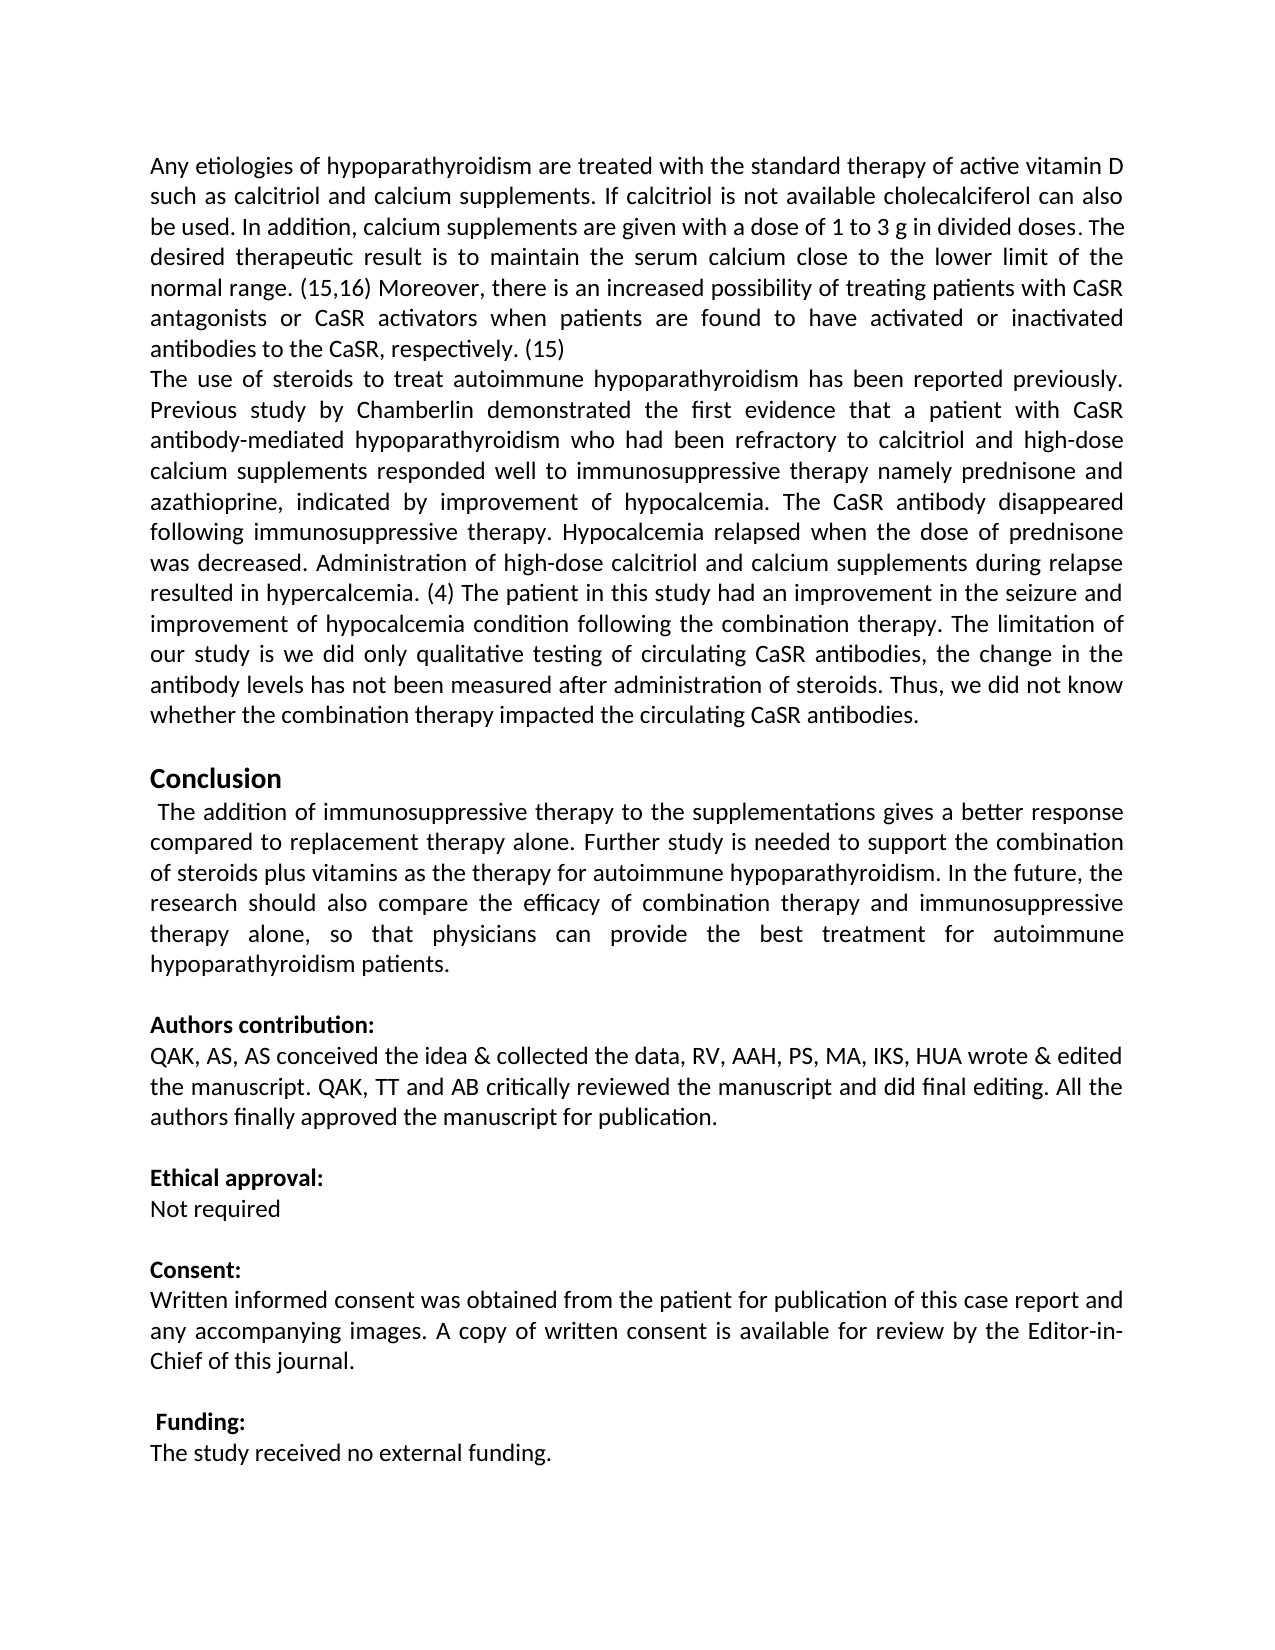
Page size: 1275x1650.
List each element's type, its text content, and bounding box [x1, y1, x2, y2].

text The study received no external funding. [150, 1437, 1125, 1467]
text Funding: [150, 1406, 1125, 1437]
text Not required [150, 1193, 1125, 1223]
text Consent: [150, 1254, 1125, 1284]
text Ethical approval: [150, 1162, 1125, 1193]
text The use of steroids to treat autoimmune hypoparathyroidism has been reported previously. Previous study by Chamberlin demonstrated the first evidence that a patient with CaSR antibody-mediated hypoparathyroidism who had been refractory to calcitriol and high-dose calcium supplements responded well to immunosuppressive therapy namely prednisone and azathioprine, indicated by improvement of hypocalcemia. The CaSR antibody disappeared following immunosuppressive therapy. Hypocalcemia relapsed when the dose of prednisone was decreased. Administration of high-dose calcitriol and calcium supplements during relapse resulted in hypercalcemia. (4) The patient in this study had an improvement in the seizure and improvement of hypocalcemia condition following the combination therapy. The limitation of our study is we did only qualitative testing of circulating CaSR antibodies, the change in the antibody levels has not been measured after administration of steroids. Thus, we did not know whether the combination therapy impacted the circulating CaSR antibodies. [150, 364, 1125, 730]
text Conclusion [150, 760, 1125, 796]
text Written informed consent was obtained from the patient for publication of this case report and any accompanying images. A copy of written consent is available for review by the Editor-in-Chief of this journal. [150, 1284, 1125, 1376]
text QAK, AS, AS conceived the idea & collected the data, RV, AAH, PS, MA, IKS, HUA wrote & edited the manuscript. QAK, TT and AB critically reviewed the manuscript and did final editing. All the authors finally approved the manuscript for publication. [150, 1040, 1125, 1132]
text Authors contribution: [150, 1010, 1125, 1040]
text The addition of immunosuppressive therapy to the supplementations gives a better response compared to replacement therapy alone. Further study is needed to support the combination of steroids plus vitamins as the therapy for autoimmune hypoparathyroidism. In the future, the research should also compare the efficacy of combination therapy and immunosuppressive therapy alone, so that physicians can provide the best treatment for autoimmune hypoparathyroidism patients. [150, 796, 1125, 979]
text Any etiologies of hypoparathyroidism are treated with the standard therapy of active vitamin D such as calcitriol and calcium supplements. If calcitriol is not available cholecalciferol can also be used. In addition, calcium supplements are given with a dose of 1 to 3 g in divided doses. The desired therapeutic result is to maintain the serum calcium close to the lower limit of the normal range. (15,16) Moreover, there is an increased possibility of treating patients with CaSR antagonists or CaSR activators when patients are found to have activated or inactivated antibodies to the CaSR, respectively. (15) [150, 150, 1125, 364]
